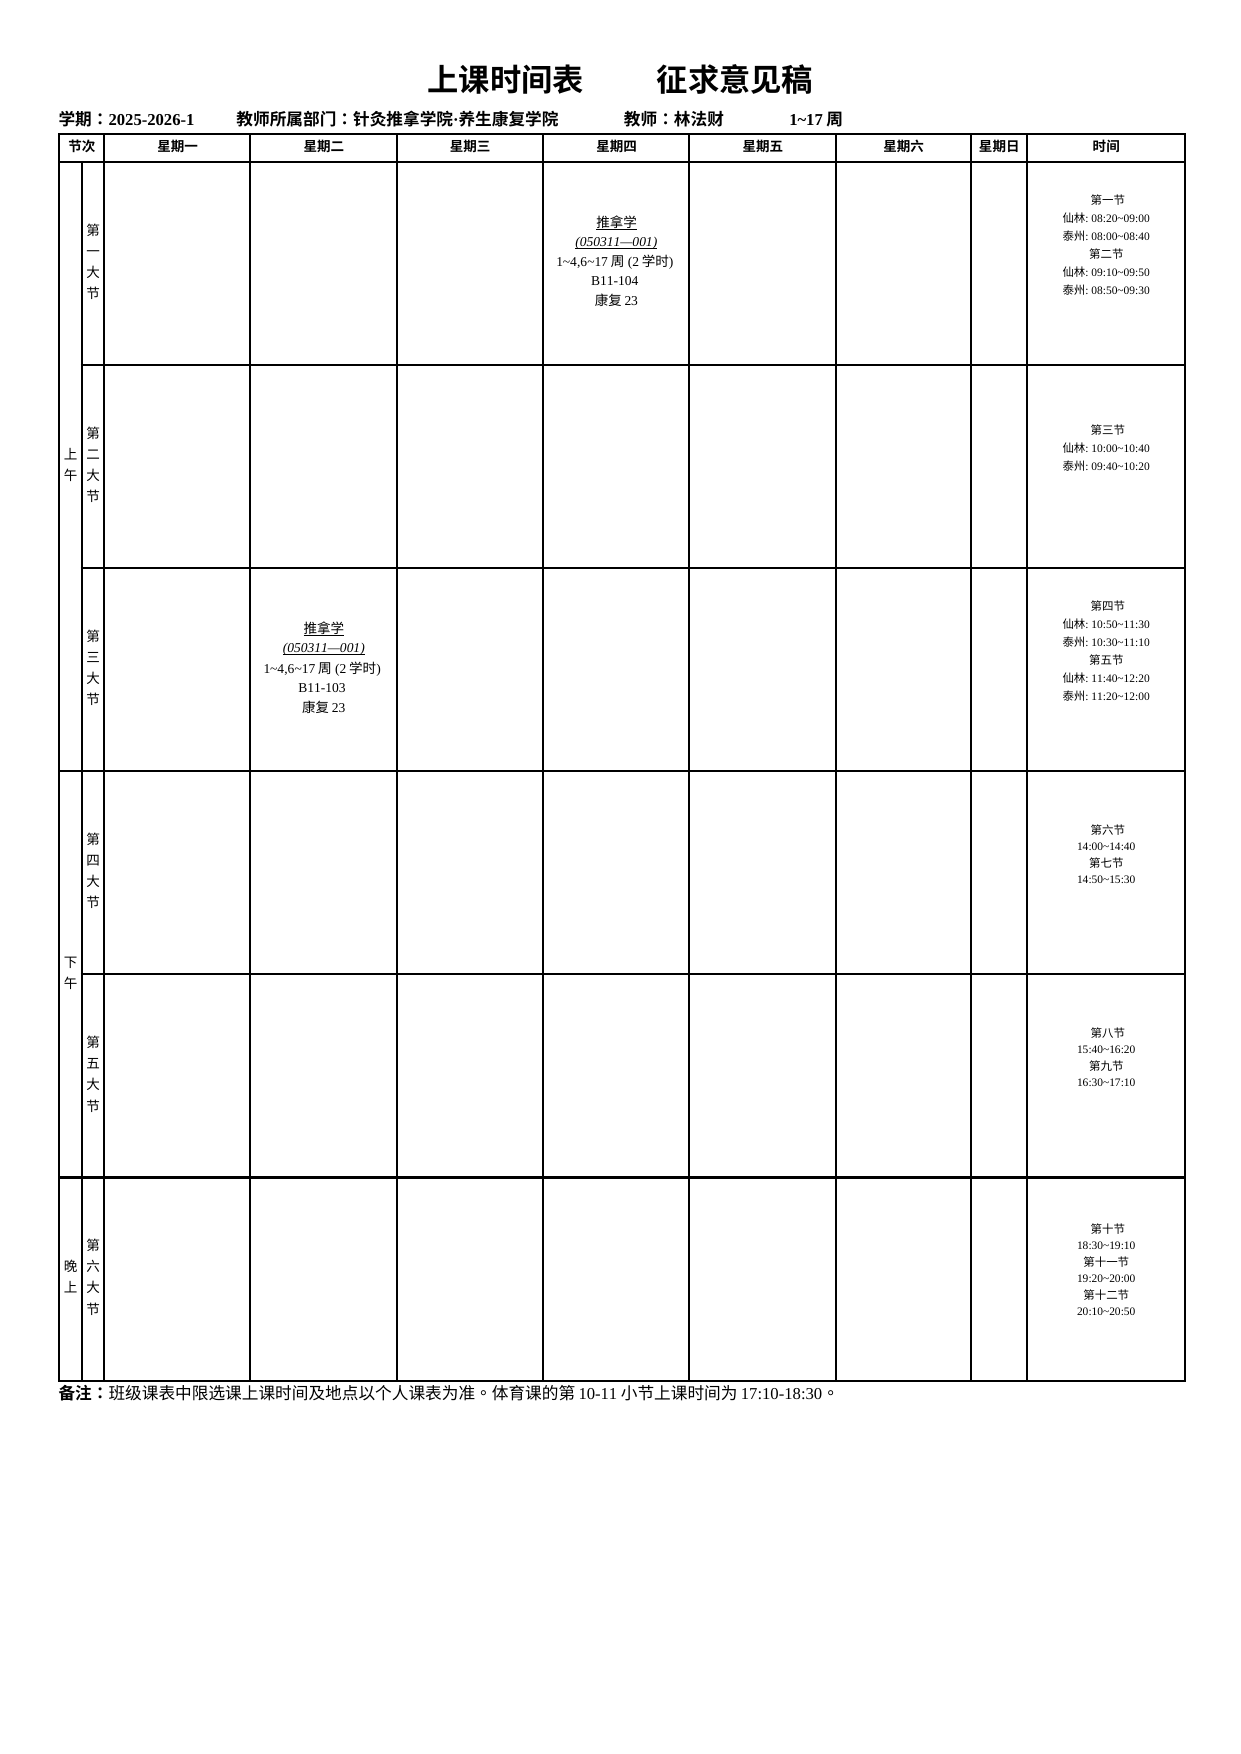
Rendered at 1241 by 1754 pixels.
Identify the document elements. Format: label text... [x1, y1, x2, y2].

table_cell [544, 569, 688, 770]
table_cell [398, 975, 542, 1176]
table_cell [251, 772, 396, 973]
table_cell [105, 569, 249, 770]
text 上课时间表 征求意见稿 [58, 58, 1182, 101]
table_cell [690, 366, 835, 567]
table_cell [544, 1179, 688, 1379]
table_cell [398, 163, 542, 364]
table_cell [972, 772, 1026, 973]
table_cell [690, 975, 835, 1176]
table_cell 晚上 [60, 1179, 81, 1379]
table_cell 第一节 仙林: 08:20~09:00 泰州: 08:00~08:40 第二节 仙林: 09:10~09:50 泰州: 08:50~09:30 [1028, 163, 1184, 364]
table_cell [690, 163, 835, 364]
table_cell [972, 1179, 1026, 1379]
table_cell 第十节 18:30~19:10 第十一节 19:20~20:00 第十二节 20:10~20:50 [1028, 1179, 1184, 1379]
table_cell [690, 772, 835, 973]
table_cell [972, 975, 1026, 1176]
table_cell 第四节 仙林: 10:50~11:30 泰州: 10:30~11:10 第五节 仙林: 11:40~12:20 泰州: 11:20~12:00 [1028, 569, 1184, 770]
table_header 星期六 [837, 135, 970, 161]
table_cell 第五大节 [83, 975, 103, 1176]
table_cell [398, 772, 542, 973]
table_header 节次 [60, 135, 103, 161]
table_cell [105, 772, 249, 973]
table_cell 上午 [60, 163, 81, 770]
table_cell 第一大节 [83, 163, 103, 364]
table_cell [251, 975, 396, 1176]
table_cell [398, 569, 542, 770]
table_cell [837, 366, 970, 567]
table_cell 第四大节 [83, 772, 103, 973]
table_cell [105, 1179, 249, 1379]
table_cell [105, 975, 249, 1176]
table_header 星期一 [105, 135, 249, 161]
table_cell [972, 569, 1026, 770]
table_cell [837, 772, 970, 973]
table_cell 第六节 14:00~14:40 第七节 14:50~15:30 [1028, 772, 1184, 973]
table_cell [690, 569, 835, 770]
table_cell [837, 1179, 970, 1379]
table_cell [251, 1179, 396, 1379]
table_cell [398, 1179, 542, 1379]
table_cell [837, 163, 970, 364]
table_cell 第六大节 [83, 1179, 103, 1379]
table_header 星期二 [251, 135, 396, 161]
table_cell 推拿学 (050311—001) 1~4,6~17周 (2学时) B11-103 康复23 [251, 569, 396, 770]
table_cell [972, 163, 1026, 364]
table_cell 第八节 15:40~16:20 第九节 16:30~17:10 [1028, 975, 1184, 1176]
table_cell [398, 366, 542, 567]
table_cell 第三节 仙林: 10:00~10:40 泰州: 09:40~10:20 [1028, 366, 1184, 567]
table_cell [544, 366, 688, 567]
text 学期：2025-2026-1 教师所属部门：针灸推拿学院·养生康复学院 教师：林法财 1~17周 [58, 107, 1182, 130]
table_cell [837, 975, 970, 1176]
table_cell [544, 975, 688, 1176]
table_cell 第三大节 [83, 569, 103, 770]
table_cell [544, 772, 688, 973]
table_cell 下午 [60, 772, 81, 1176]
table_header 星期日 [972, 135, 1026, 161]
text 备注：班级课表中限选课上课时间及地点以个人课表为准。体育课的第10-11小节上课时间为17:10-18:30。 [58, 1382, 1182, 1404]
table_cell [690, 1179, 835, 1379]
table_header 星期五 [690, 135, 835, 161]
table_header 时间 [1028, 135, 1184, 161]
table_cell [105, 163, 249, 364]
table_cell [972, 366, 1026, 567]
table_cell [105, 366, 249, 567]
table_header 星期三 [398, 135, 542, 161]
table_header 星期四 [544, 135, 688, 161]
table_cell 第二大节 [83, 366, 103, 567]
table_cell [251, 366, 396, 567]
table_cell [251, 163, 396, 364]
table_cell 推拿学 (050311—001) 1~4,6~17周 (2学时) B11-104 康复23 [544, 163, 688, 364]
table_cell [837, 569, 970, 770]
